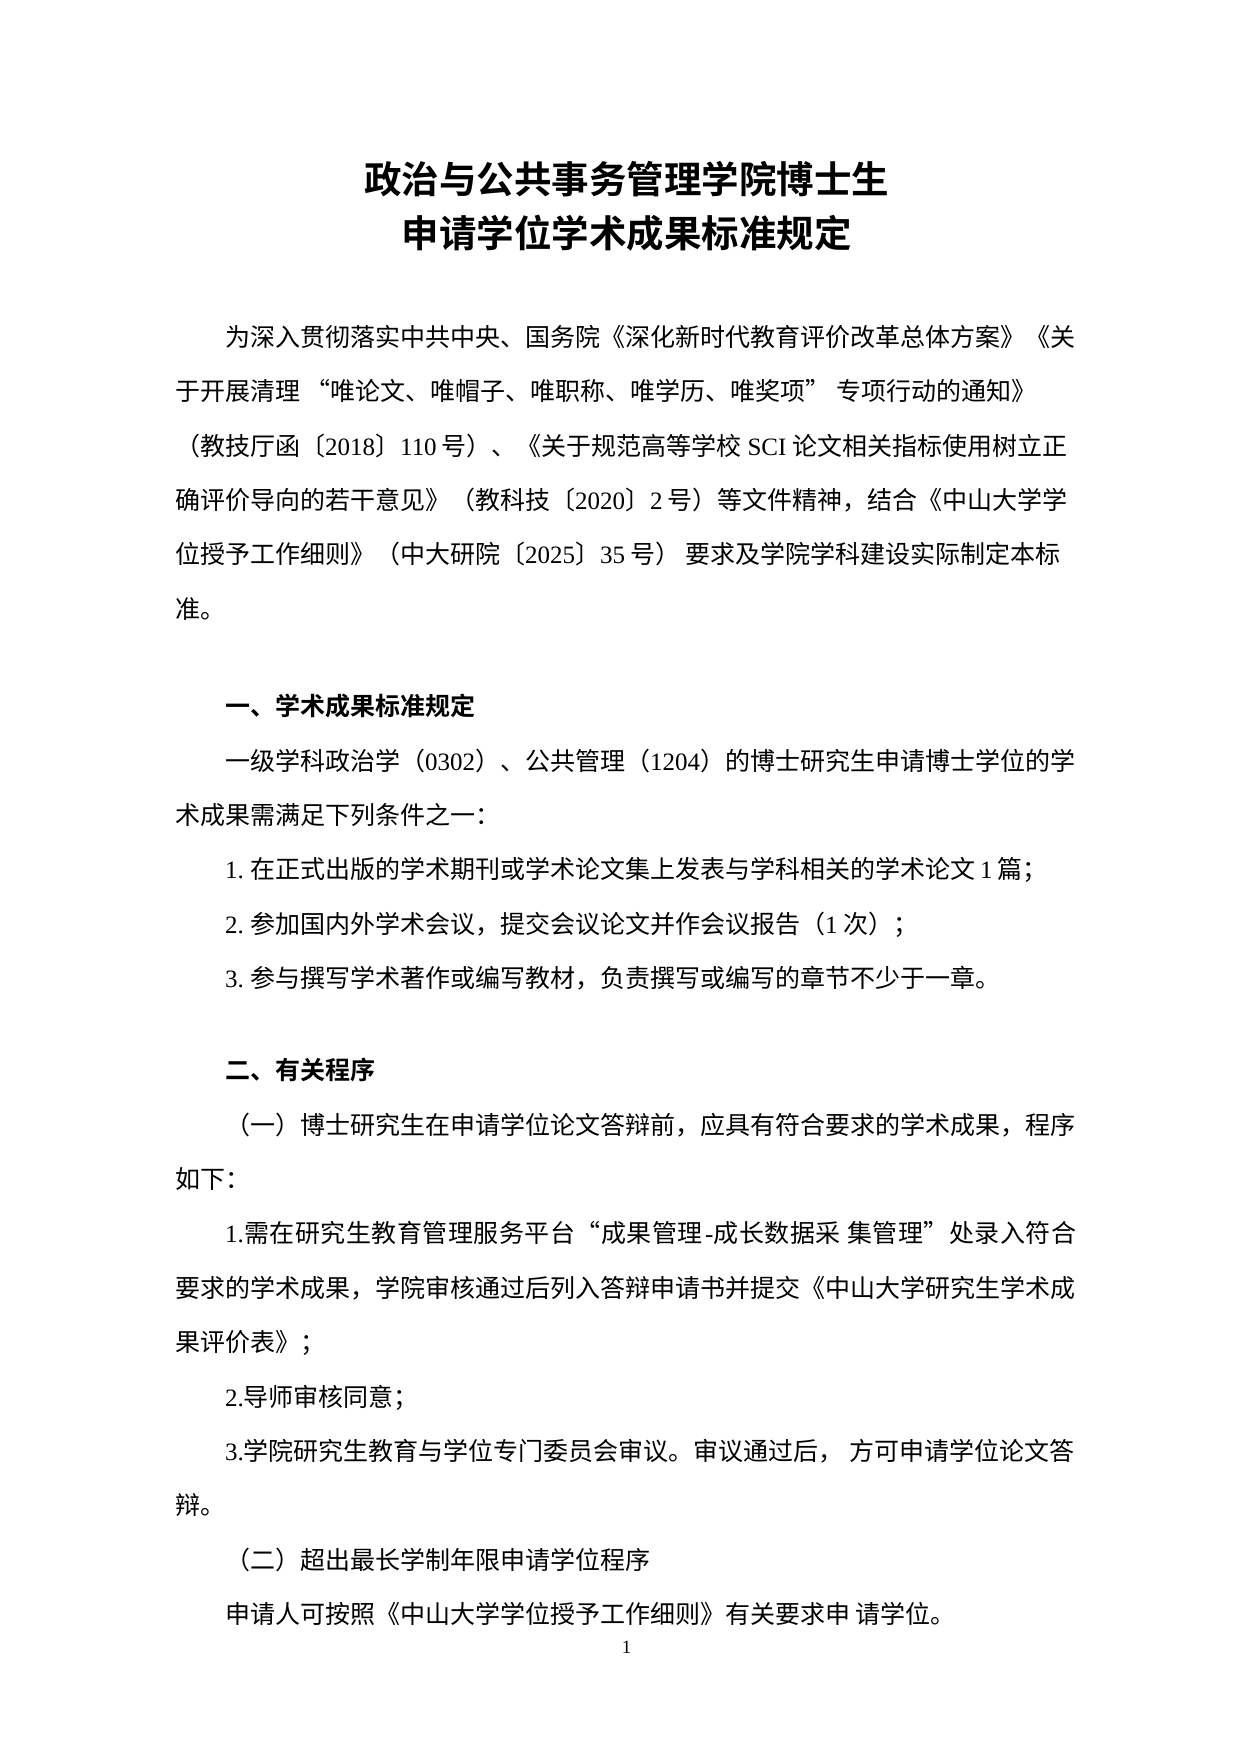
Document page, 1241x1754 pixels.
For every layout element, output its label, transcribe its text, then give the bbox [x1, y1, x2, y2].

list 博士研究生在申请学位论文答辩前，应具有符合要求的学术成果，程序如下： [175, 1105, 1078, 1196]
list 学术成果标准规定 [175, 687, 1078, 723]
list 参与撰写学术著作或编写教材，负责撰写或编写的章节不少于一章。 [175, 958, 1078, 995]
list 一级学科政治学（0302）、公共管理（1204）的博士研究生申请博士学位的学术成果需满足下列条件之一： [175, 741, 1078, 832]
list 有关程序 [175, 1051, 1078, 1087]
list 参加国内外学术会议，提交会议论文并作会议报告（1 次）； [175, 904, 1078, 940]
list （二）超出最长学制年限申请学位程序 [175, 1540, 1078, 1576]
list 在正式出版的学术期刊或学术论文集上发表与学科相关的学术论文1篇； [175, 850, 1078, 886]
list 申请人可按照《中山大学学位授予工作细则》有关要求申 请学位。 [175, 1594, 1078, 1631]
text 为深入贯彻落实中共中央、国务院《深化新时代教育评价改革总体方案》《关于开展清理 “唯论文、唯帽子、唯职称、唯学历、唯奖项” 专项行动的通知》（教技厅函〔2018〕110号）、《关于规范高等学校 SCI 论文相关指标使用树立正确评价导向的若干意见》（教科技〔2020〕2号）等文件精神，结合《中山大学学位授予工作细则》（中大研院〔2025〕35号） 要求及学院学科建设实际制定本标准。 [175, 317, 1078, 625]
list 3.学院研究生教育与学位专门委员会审议。审议通过后， 方可申请学位论文答辩。 [175, 1431, 1078, 1522]
list 1.需在研究生教育管理服务平台“成果管理-成长数据采 集管理”处录入符合要求的学术成果，学院审核通过后列入答辩申请书并提交《中山大学研究生学术成果评价表》； [175, 1214, 1078, 1359]
text 政治与公共事务管理学院博士生 [175, 150, 1078, 204]
text 申请学位学术成果标准规定 [175, 204, 1078, 258]
list 2.导师审核同意； [175, 1377, 1078, 1413]
